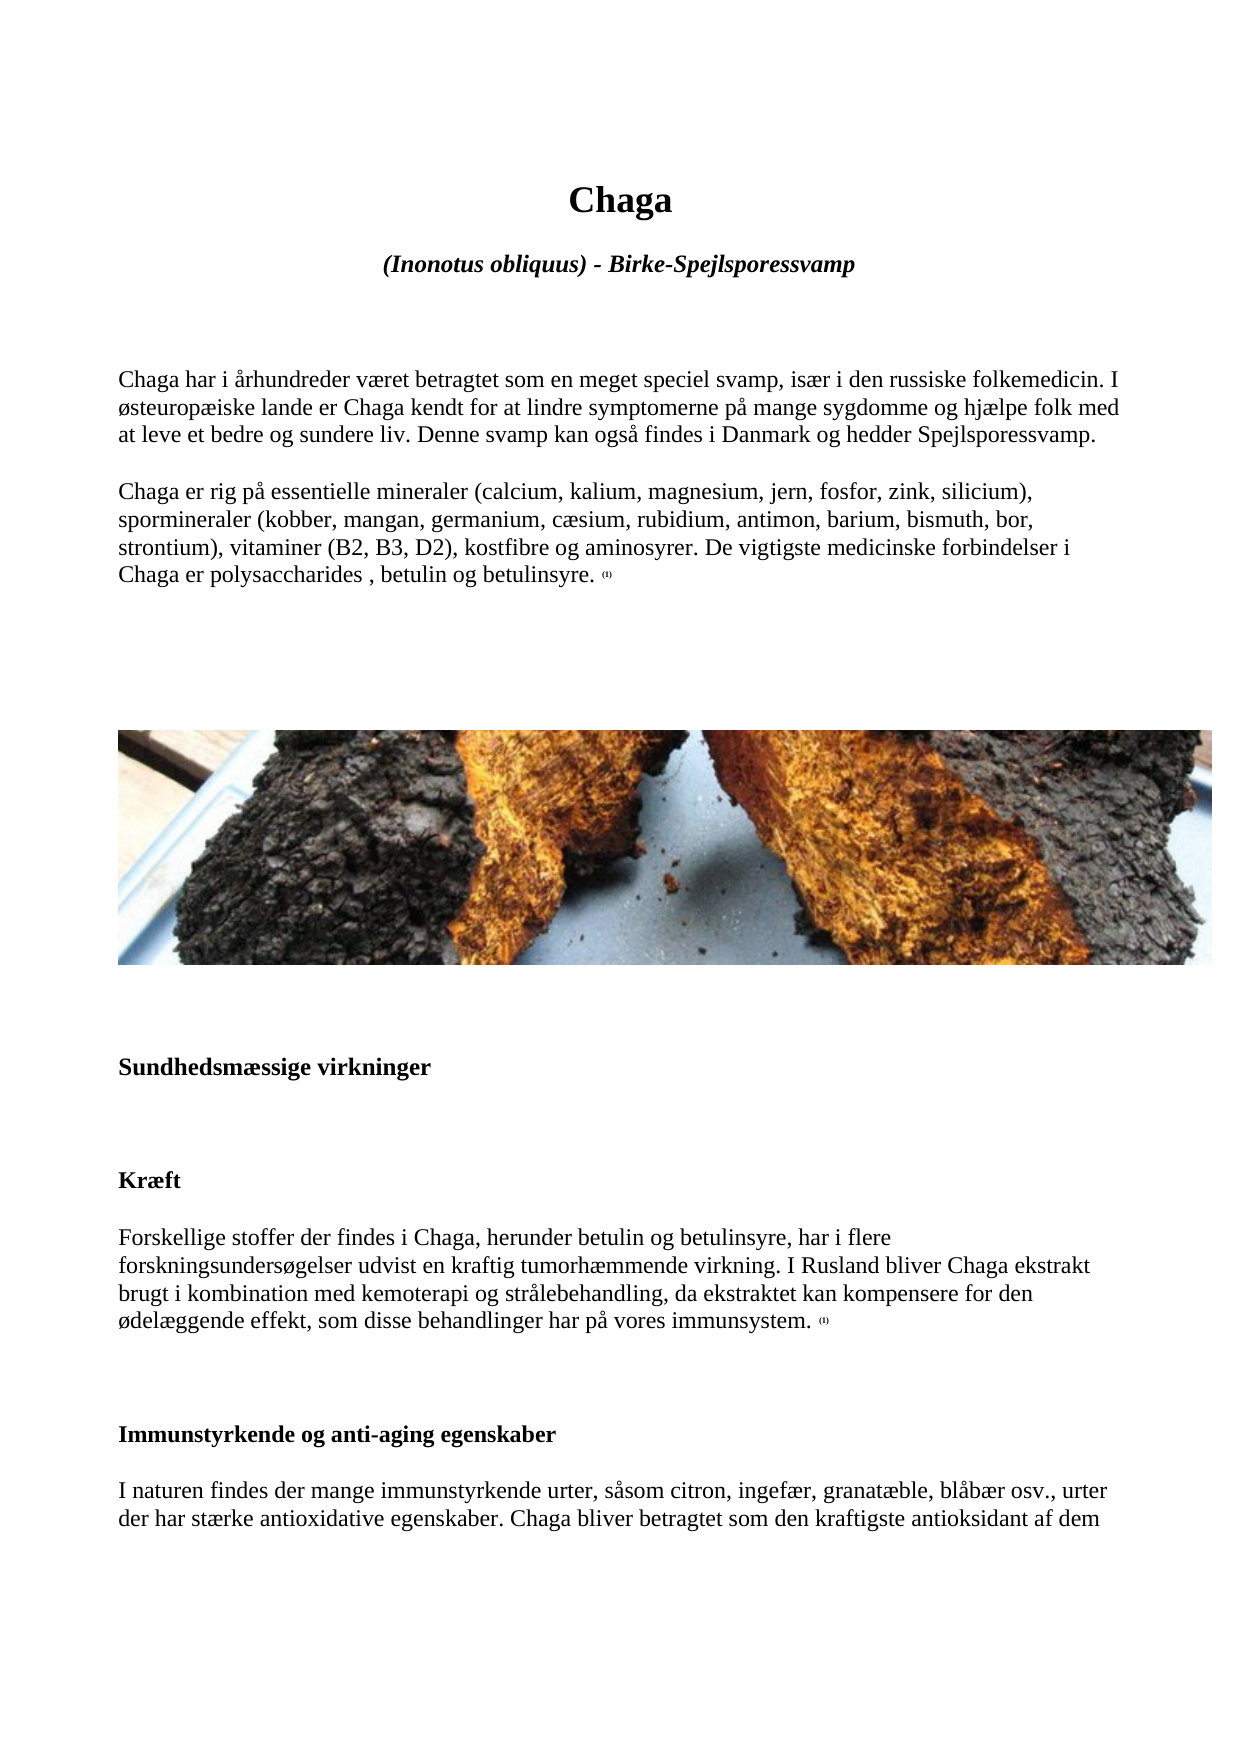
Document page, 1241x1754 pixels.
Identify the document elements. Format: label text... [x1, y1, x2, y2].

text Chaga har i århundreder været betragtet som en meget speciel svamp, især i den russiske folkemedicin. I østeuropæiske lande er Chaga kendt for at lindre symptomerne på mange sygdomme og hjælpe folk med at leve et bedre og sundere liv. Denne svamp kan også findes i Danmark og hedder Spejlsporessvamp. [118, 365, 1122, 448]
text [118, 1476, 1122, 1532]
text Forskellige stoffer der findes i Chaga, herunder betulin og betulinsyre, har i flere forskningsundersøgelser udvist en kraftig tumorhæmmende virkning. I Rusland bliver Chaga ekstrakt brugt i kombination med kemoterapi og strålebehandling, da ekstraktet kan kompensere for den ødelæggende effekt, som disse behandlinger har på vores immunsystem. (1) [118, 1223, 1122, 1334]
text Chaga er rig på essentielle mineraler (calcium, kalium, magnesium, jern, fosfor, zink, silicium), spormineraler (kobber, mangan, germanium, cæsium, rubidium, antimon, barium, bismuth, bor, strontium), vitaminer (B2, B3, D2), kostfibre og aminosyrer. De vigtigste medicinske forbindelser i Chaga er polysaccharides , betulin og betulinsyre. (1) [118, 477, 1122, 588]
text Immunstyrkende og anti-aging egenskaber [118, 1420, 1122, 1447]
picture [118, 730, 1212, 965]
text Kræft [118, 1167, 1122, 1194]
text Chaga [118, 177, 1122, 220]
text Sundhedsmæssige virkninger [118, 1052, 1122, 1081]
text (Inonotus obliquus) - Birke-Spejlsporessvamp [118, 249, 1122, 278]
